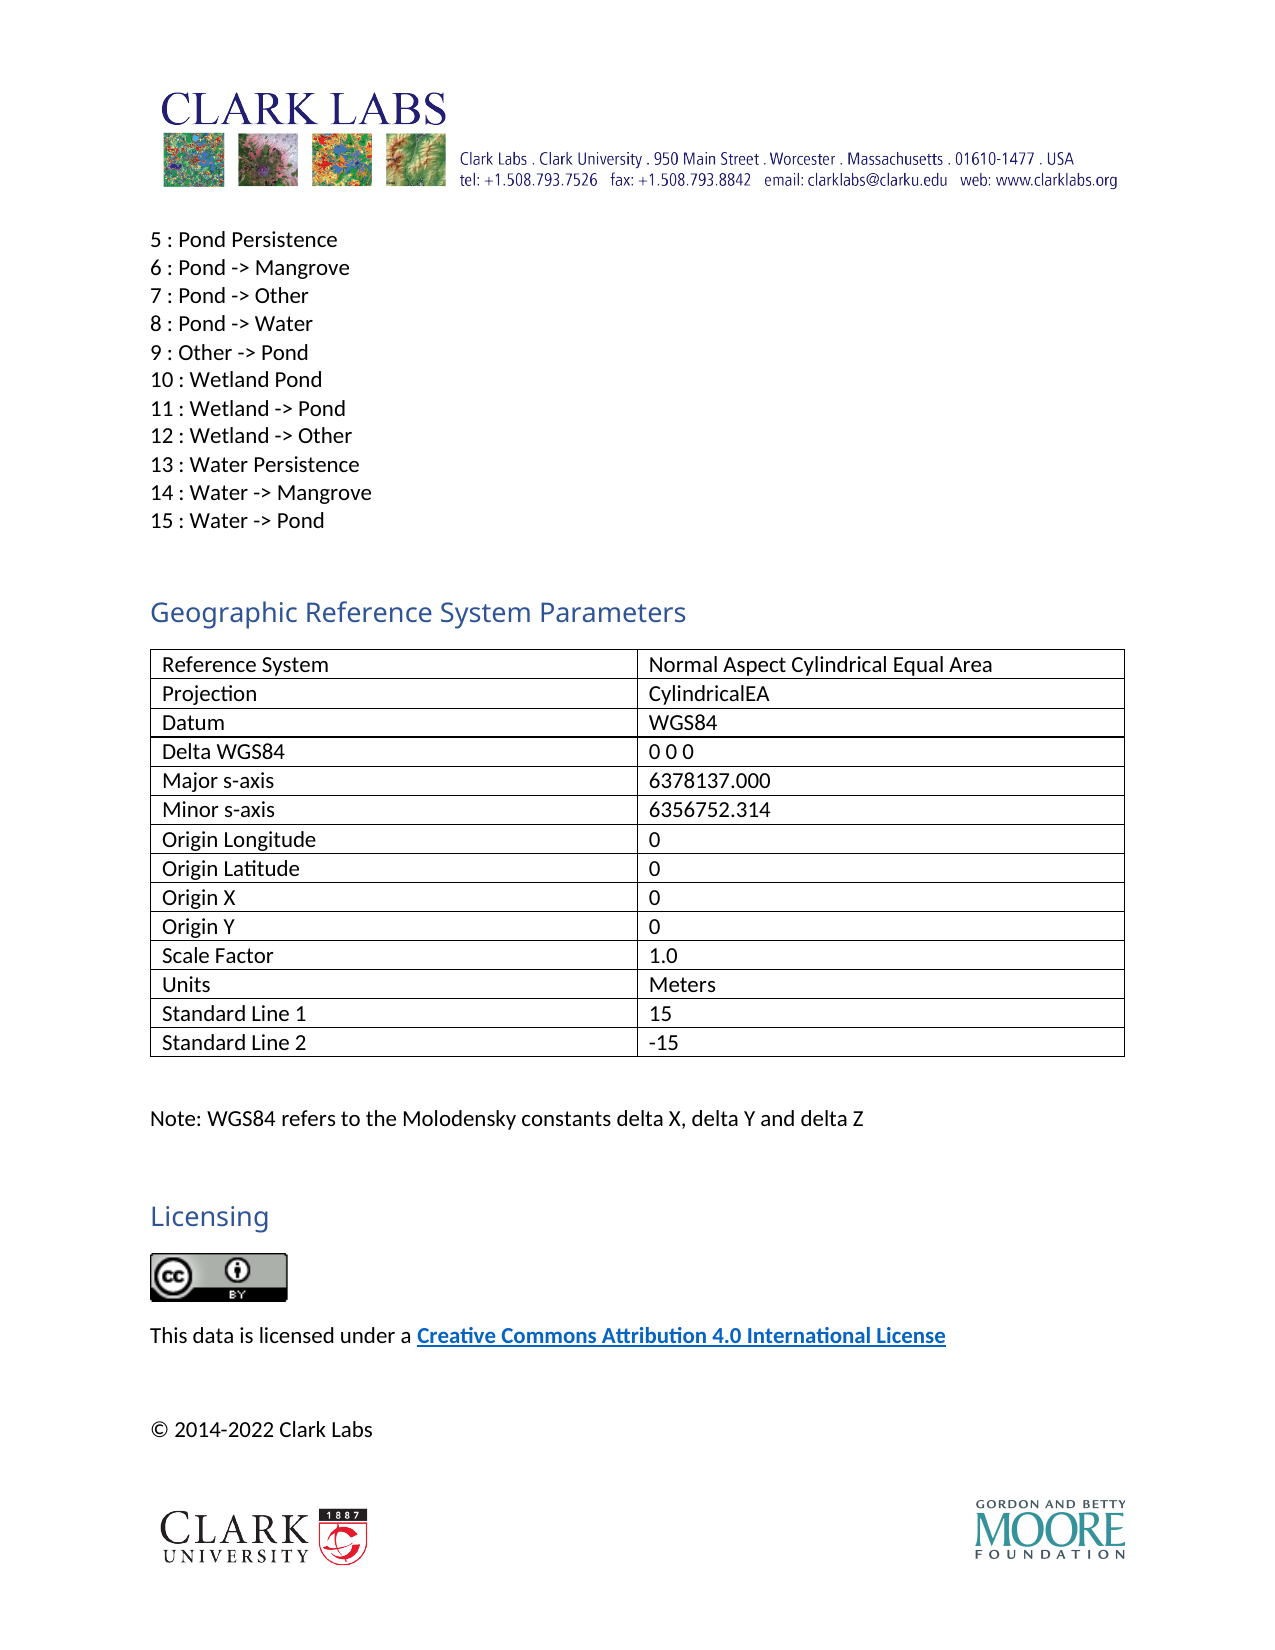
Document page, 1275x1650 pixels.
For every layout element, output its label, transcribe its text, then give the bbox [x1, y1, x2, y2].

table_cell Origin Latitude [151, 854, 637, 882]
text 8 : Pond -> Water [150, 309, 1125, 338]
table_cell 1.0 [638, 941, 1124, 969]
text 10 : Wetland Pond [150, 366, 1125, 394]
table_cell Standard Line 2 [151, 1028, 637, 1056]
text 13 : Water Persistence [150, 450, 1125, 478]
table_cell Origin Longitude [151, 825, 637, 853]
table_cell 6356752.314 [638, 796, 1124, 824]
table_cell Origin X [151, 883, 637, 911]
picture [975, 1500, 1125, 1559]
table_header Normal Aspect Cylindrical Equal Area [638, 650, 1124, 678]
text 12 : Wetland -> Other [150, 422, 1125, 450]
text 9 : Other -> Pond [150, 338, 1125, 366]
table_cell 15 [638, 999, 1124, 1027]
table_header Reference System [151, 650, 637, 678]
table_cell Projection [151, 679, 637, 707]
table_cell Meters [638, 970, 1124, 998]
text 11 : Wetland -> Pond [150, 394, 1125, 422]
text 14 : Water -> Mangrove [150, 478, 1125, 506]
table_cell 0 [638, 825, 1124, 853]
table_cell Datum [151, 709, 637, 736]
table_cell CylindricalEA [638, 679, 1124, 707]
table_cell -15 [638, 1028, 1124, 1056]
text 5 : Pond Persistence [150, 226, 1125, 253]
subtitle Licensing [150, 1198, 1125, 1235]
picture [150, 1498, 377, 1575]
table_cell Delta WGS84 [151, 738, 637, 766]
table_cell Major s-axis [151, 767, 637, 794]
table_cell Standard Line 1 [151, 999, 637, 1027]
table_cell 6378137.000 [638, 767, 1124, 794]
picture [150, 1253, 288, 1302]
picture [150, 75, 1125, 198]
table_cell 0 [638, 912, 1124, 940]
text This data is licensed under a Creative Commons Attribution 4.0 International License [150, 1321, 1125, 1349]
text 15 : Water -> Pond [150, 506, 1125, 534]
text 7 : Pond -> Other [150, 282, 1125, 309]
subtitle Geographic Reference System Parameters [150, 594, 1125, 631]
table_cell 0 [638, 854, 1124, 882]
text 6 : Pond -> Mangrove [150, 253, 1125, 282]
text © 2014-2022 Clark Labs [150, 1415, 1125, 1443]
table_cell Minor s-axis [151, 796, 637, 824]
table_cell Origin Y [151, 912, 637, 940]
table_cell 0 0 0 [638, 738, 1124, 766]
text Note: WGS84 refers to the Molodensky constants delta X, delta Y and delta Z [150, 1104, 1125, 1132]
table_cell Scale Factor [151, 941, 637, 969]
table_cell WGS84 [638, 709, 1124, 736]
table_cell Units [151, 970, 637, 998]
table_cell 0 [638, 883, 1124, 911]
